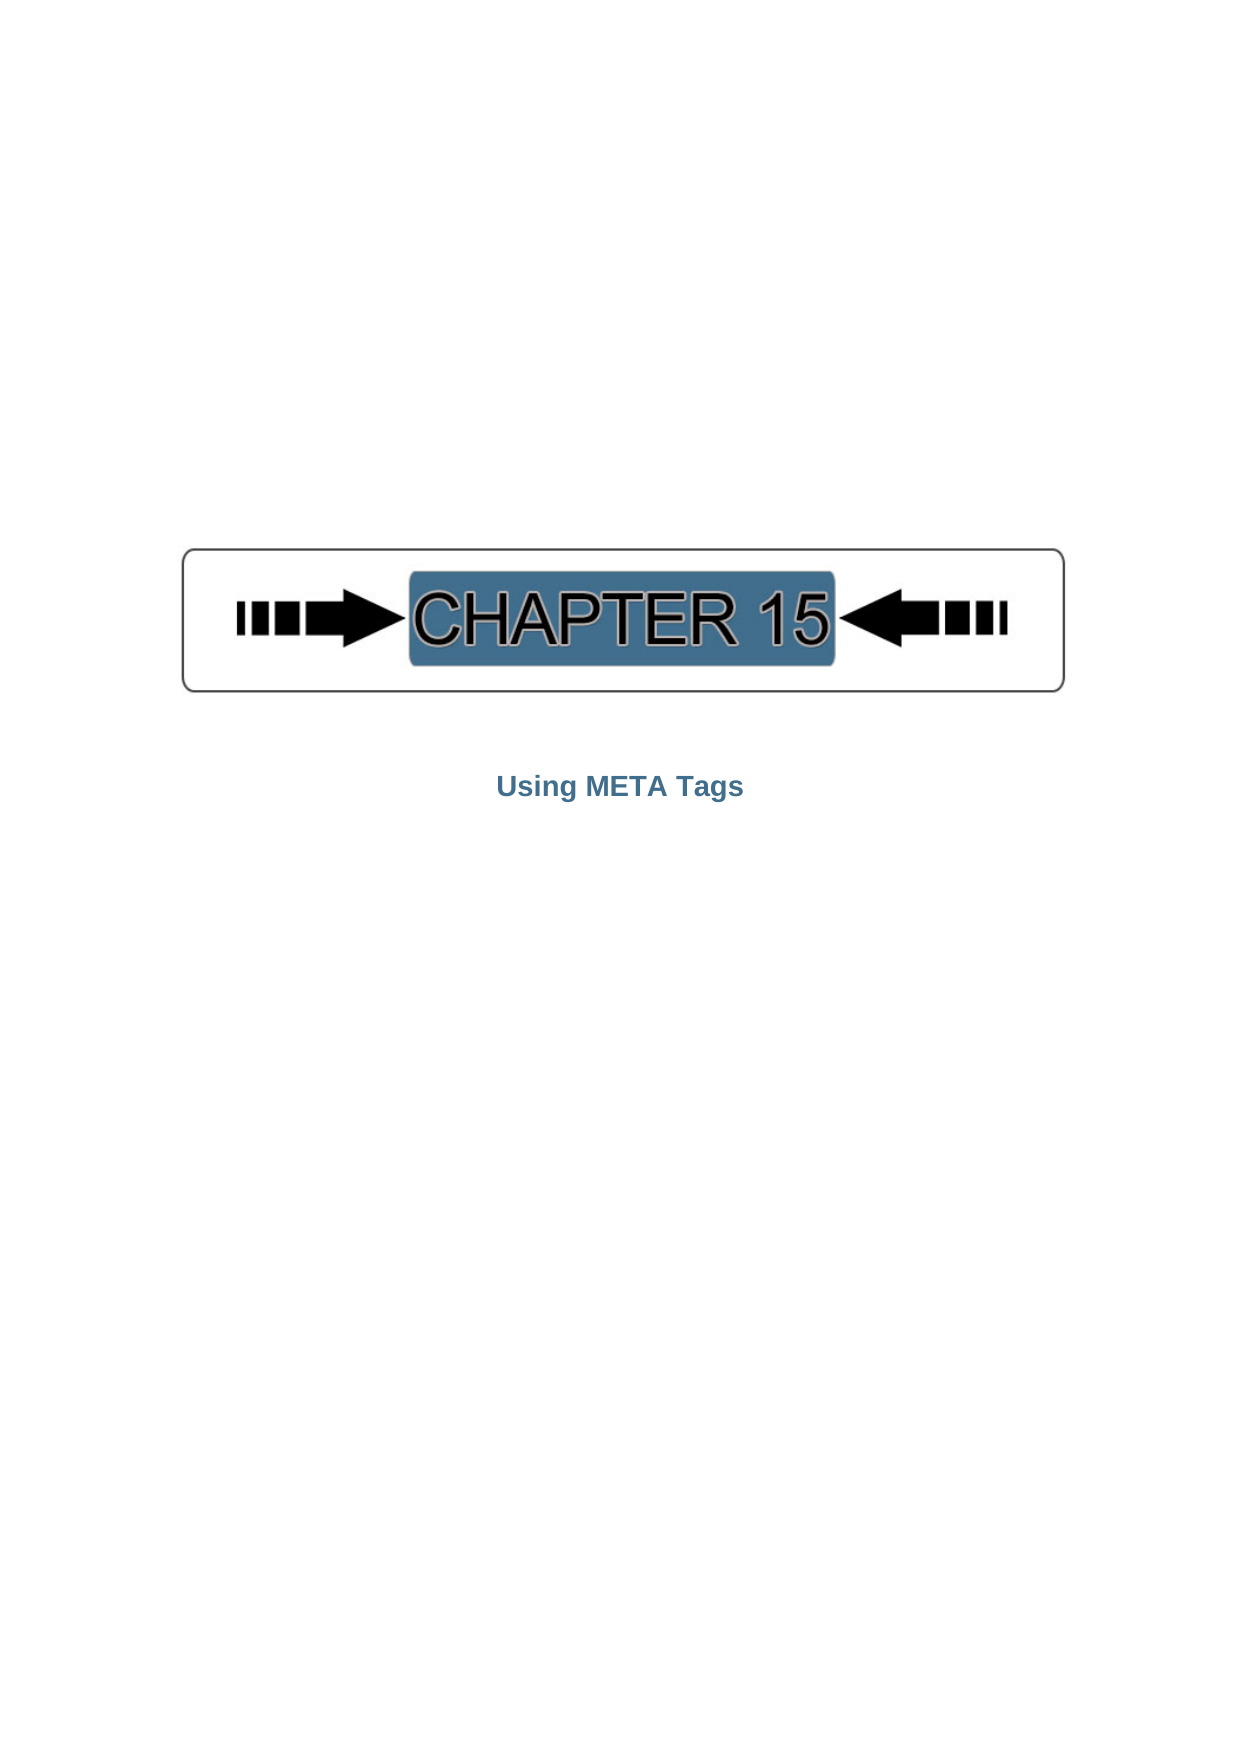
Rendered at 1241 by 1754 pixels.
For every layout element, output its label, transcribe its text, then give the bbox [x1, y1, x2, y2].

subtitle Using META Tags [150, 769, 1090, 802]
picture [150, 527, 1091, 715]
